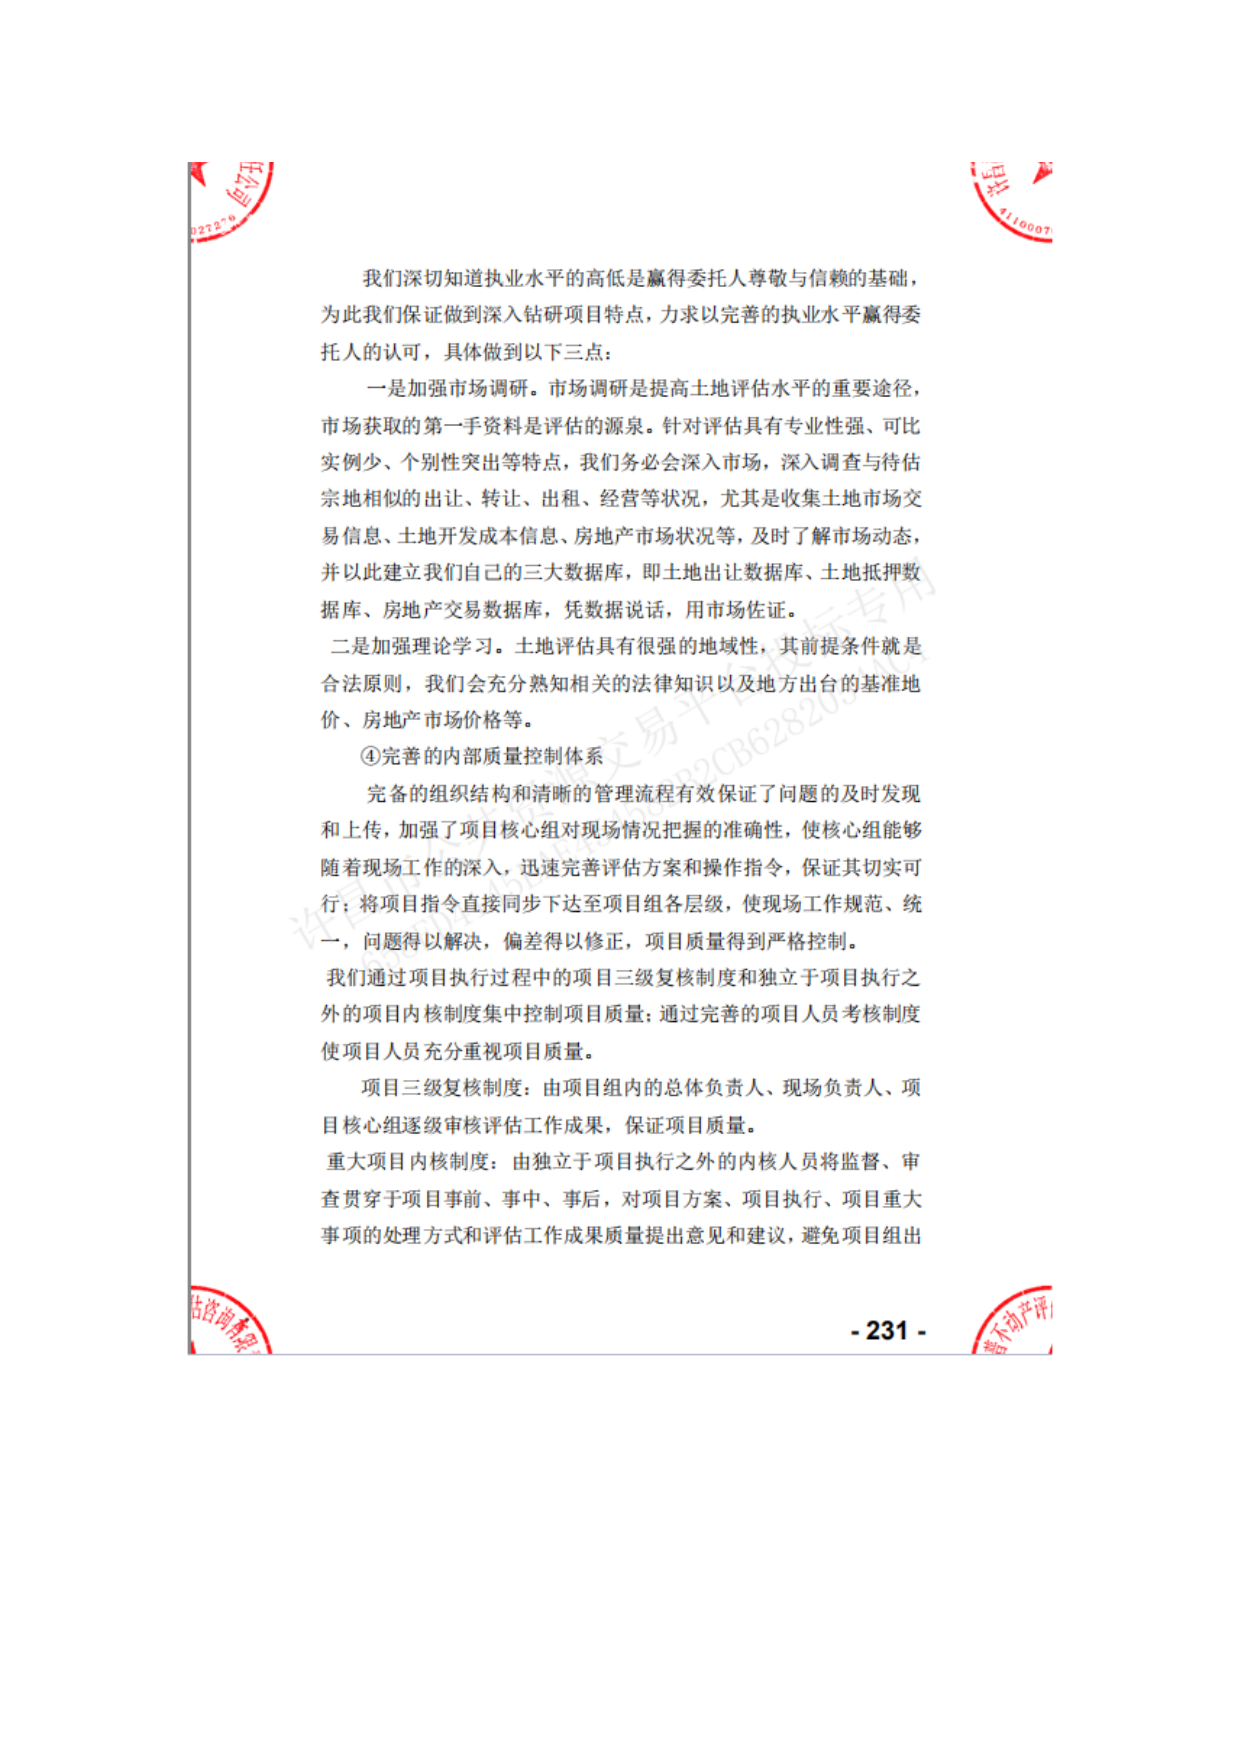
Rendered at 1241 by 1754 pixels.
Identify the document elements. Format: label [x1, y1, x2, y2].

picture [187, 162, 1053, 1357]
